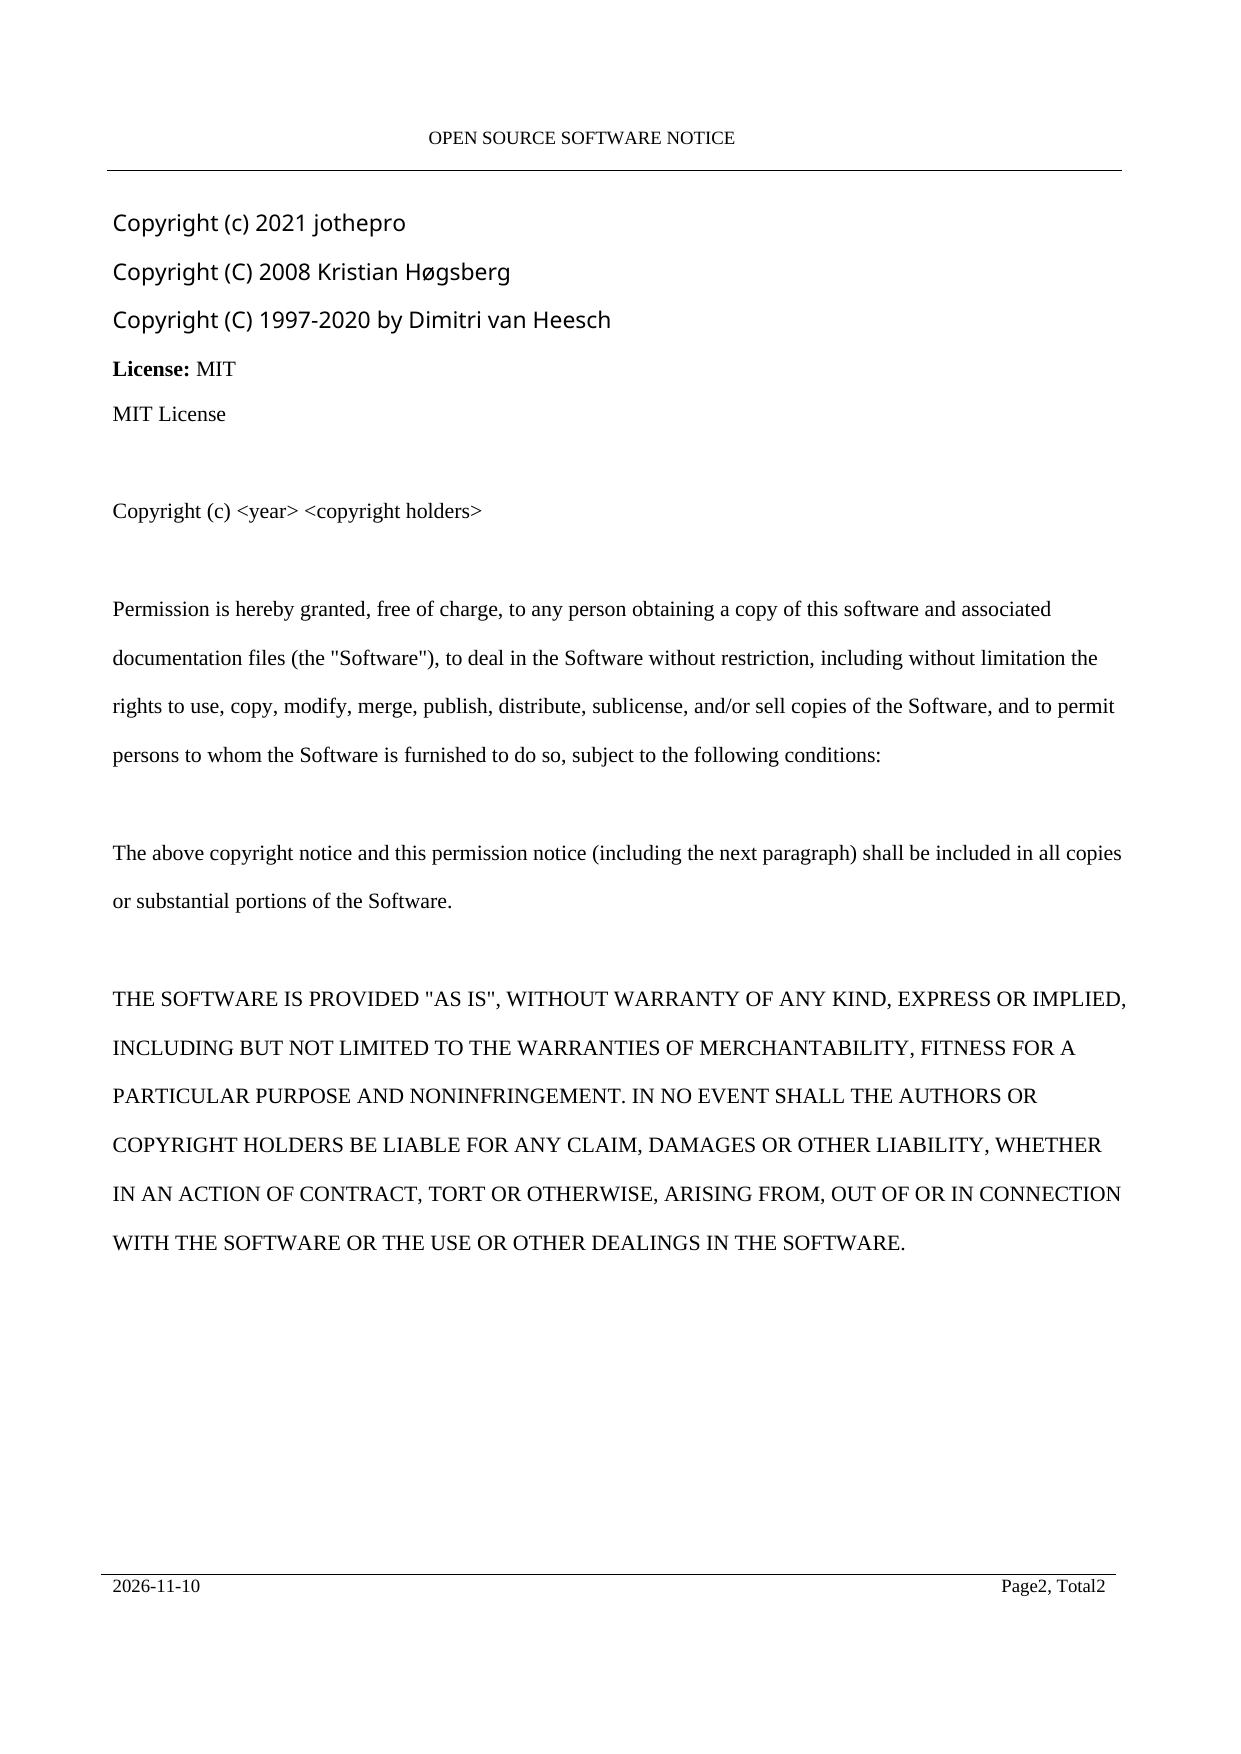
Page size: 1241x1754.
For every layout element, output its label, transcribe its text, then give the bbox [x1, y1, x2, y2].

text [112, 206, 1128, 336]
text License: MIT [112, 352, 1128, 384]
text MIT License Copyright (c) <year> <copyright holders> Permission is hereby granted, free of charge, to any person obtaining a copy of this software and associated documentation files (the "Software"), to deal in the Software without restriction, including without limitation the rights to use, copy, modify, merge, publish, distribute, sublicense, and/or sell copies of the Software, and to permit persons to whom the Software is furnished to do so, subject to the following conditions: The above copyright notice and this permission notice (including the next paragraph) shall be included in all copies or substantial portions of the Software. THE SOFTWARE IS PROVIDED "AS IS", WITHOUT WARRANTY OF ANY KIND, EXPRESS OR IMPLIED, INCLUDING BUT NOT LIMITED TO THE WARRANTIES OF MERCHANTABILITY, FITNESS FOR A PARTICULAR PURPOSE AND NONINFRINGEMENT. IN NO EVENT SHALL THE AUTHORS OR COPYRIGHT HOLDERS BE LIABLE FOR ANY CLAIM, DAMAGES OR OTHER LIABILITY, WHETHER IN AN ACTION OF CONTRACT, TORT OR OTHERWISE, ARISING FROM, OUT OF OR IN CONNECTION WITH THE SOFTWARE OR THE USE OR OTHER DEALINGS IN THE SOFTWARE. [112, 397, 1128, 1258]
